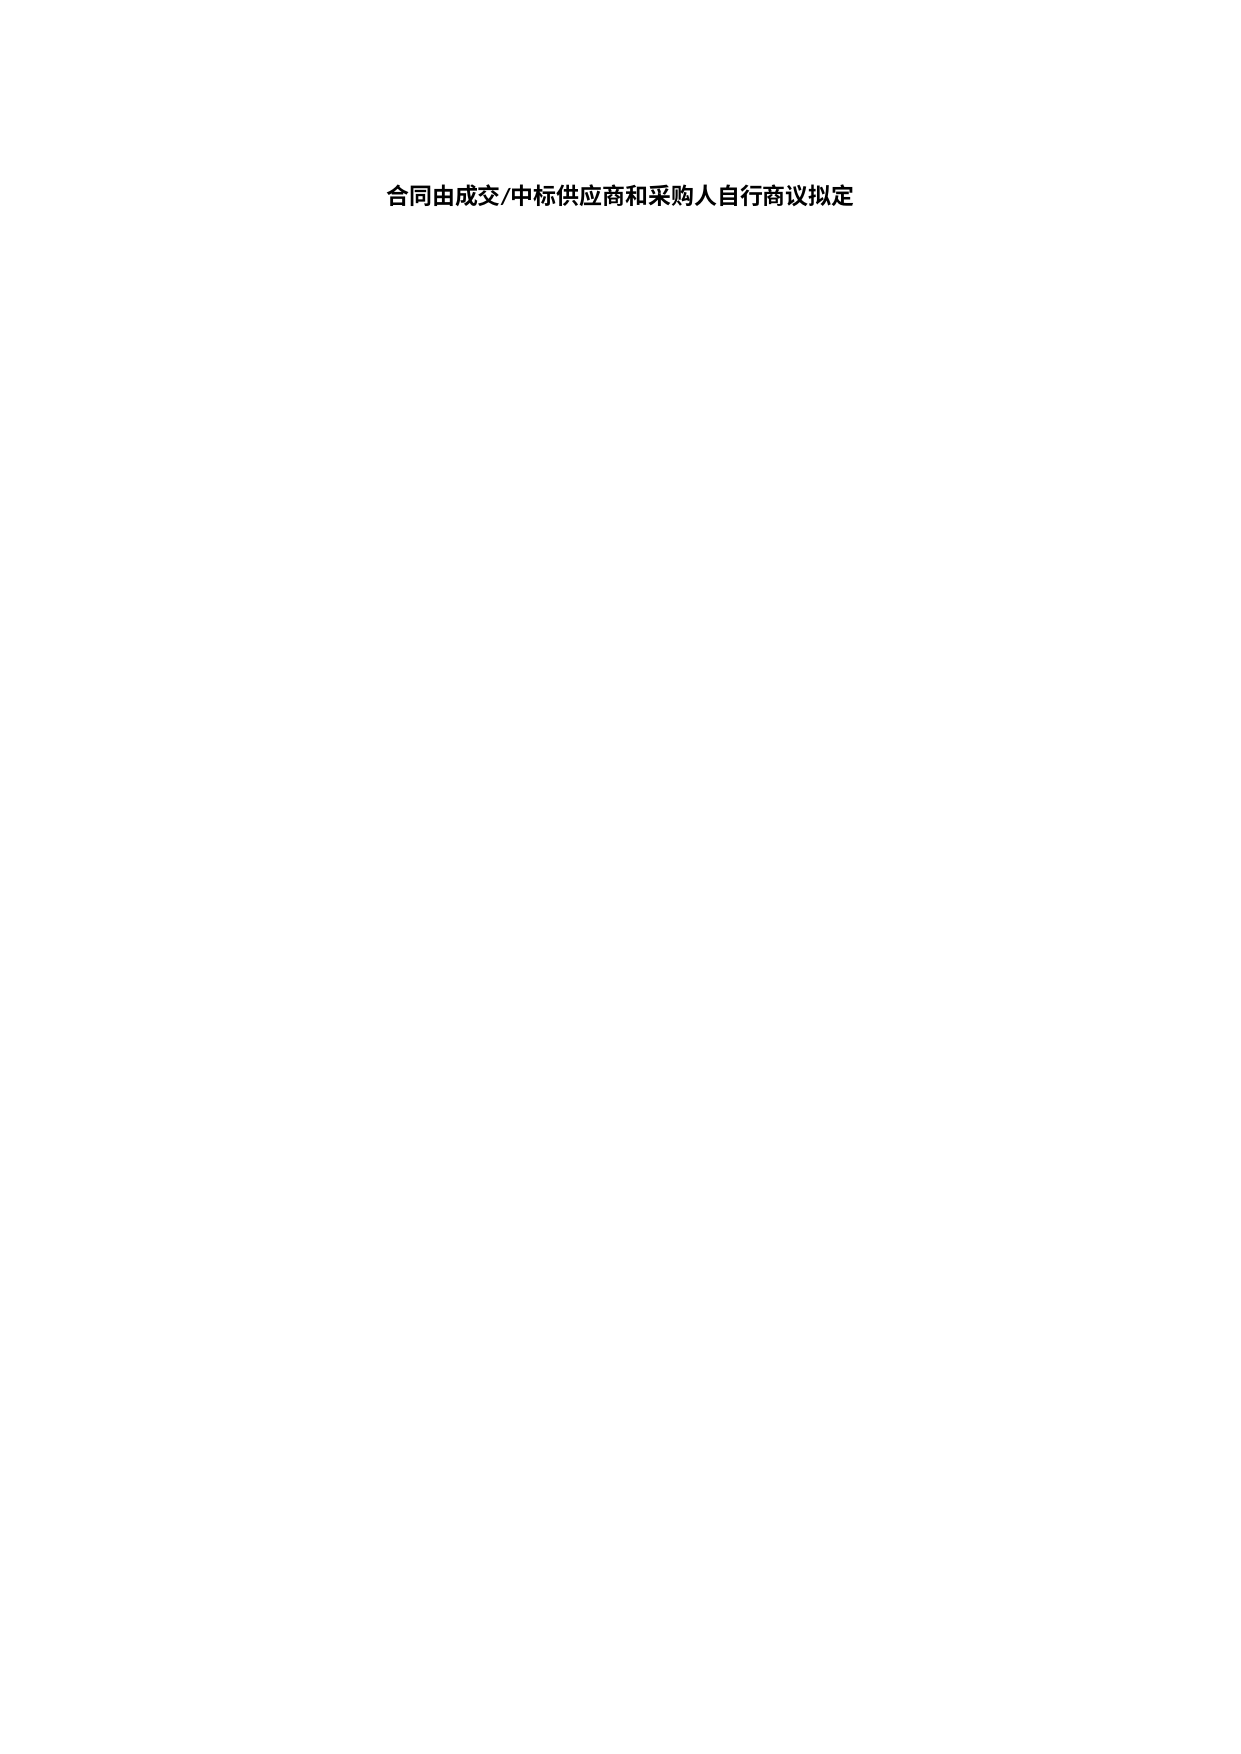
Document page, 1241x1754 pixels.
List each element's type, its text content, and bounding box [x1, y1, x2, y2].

text 合同由成交/中标供应商和采购人自行商议拟定 [187, 162, 1053, 227]
